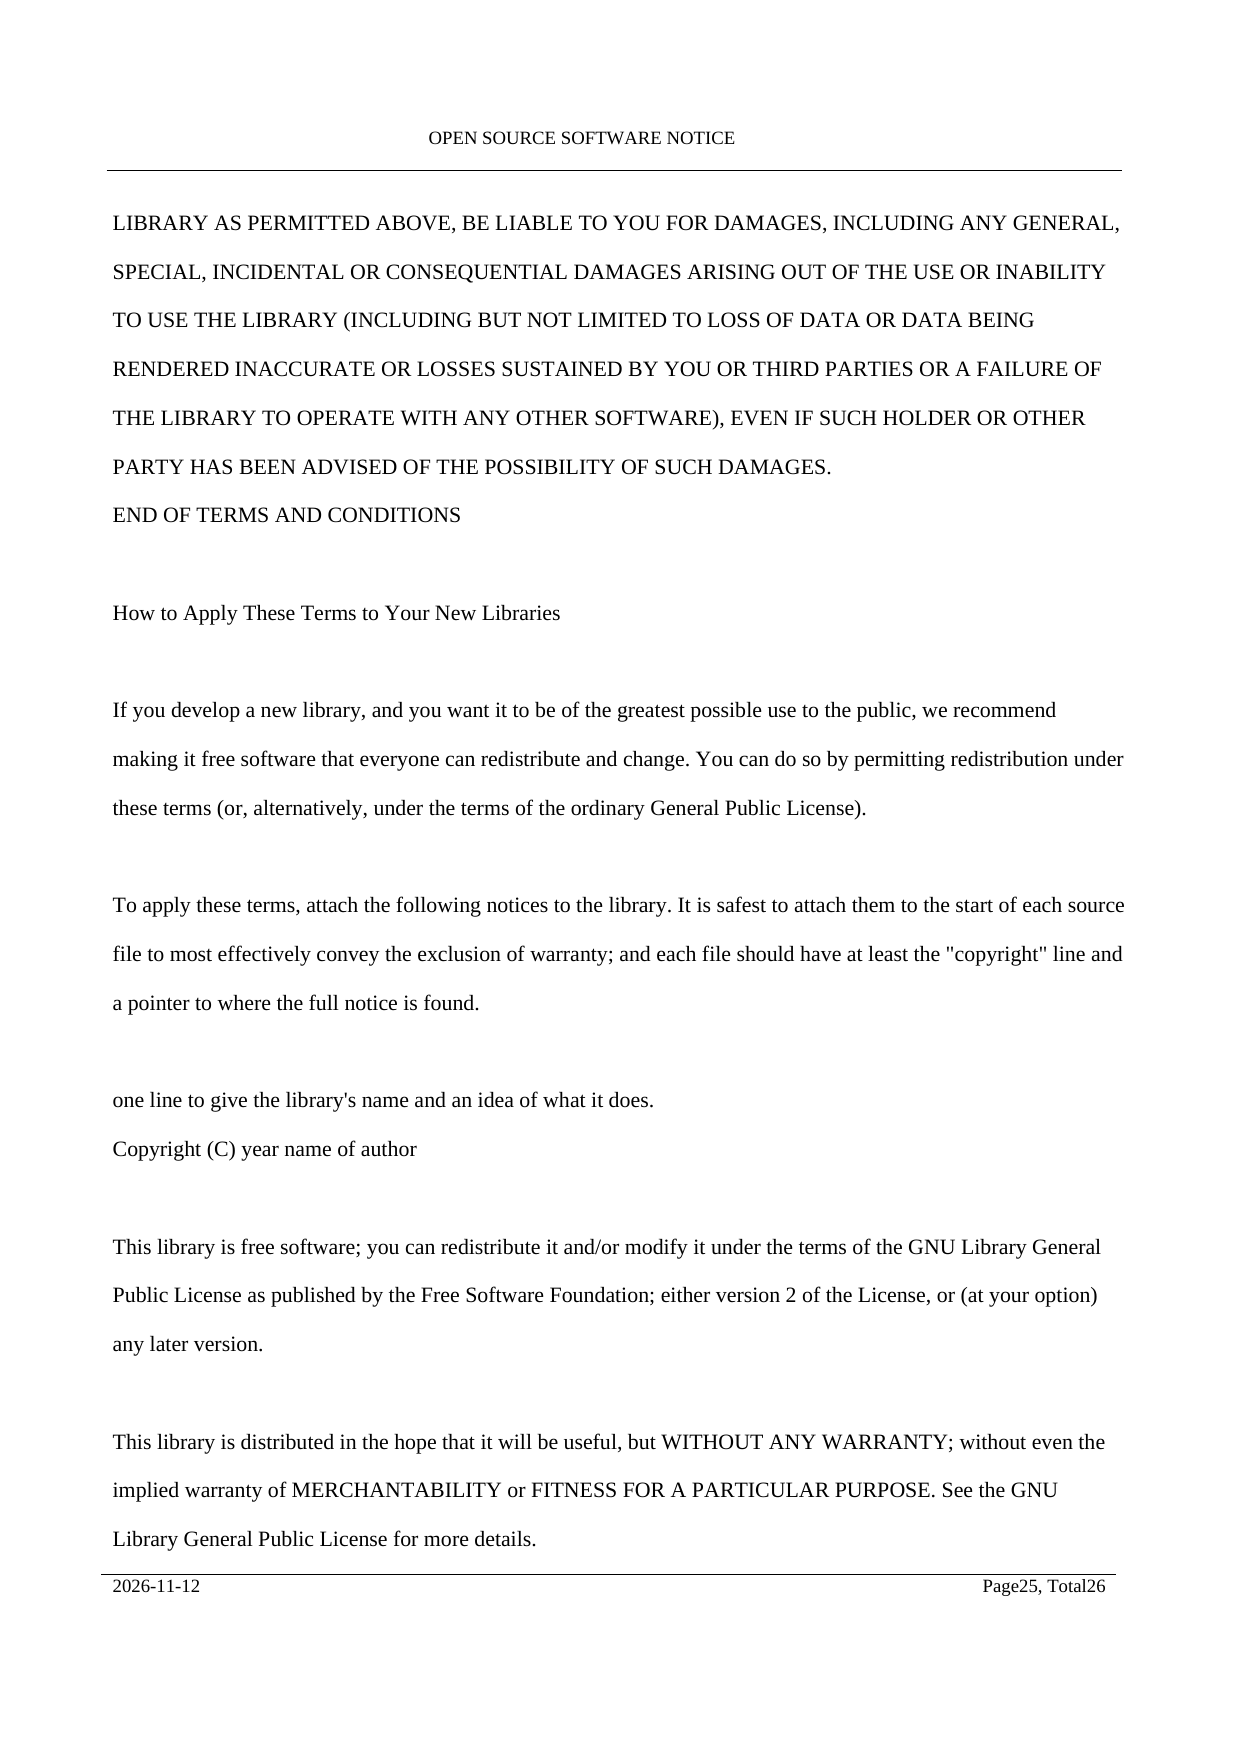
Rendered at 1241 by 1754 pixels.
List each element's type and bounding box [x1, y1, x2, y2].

text [112, 206, 1128, 1555]
